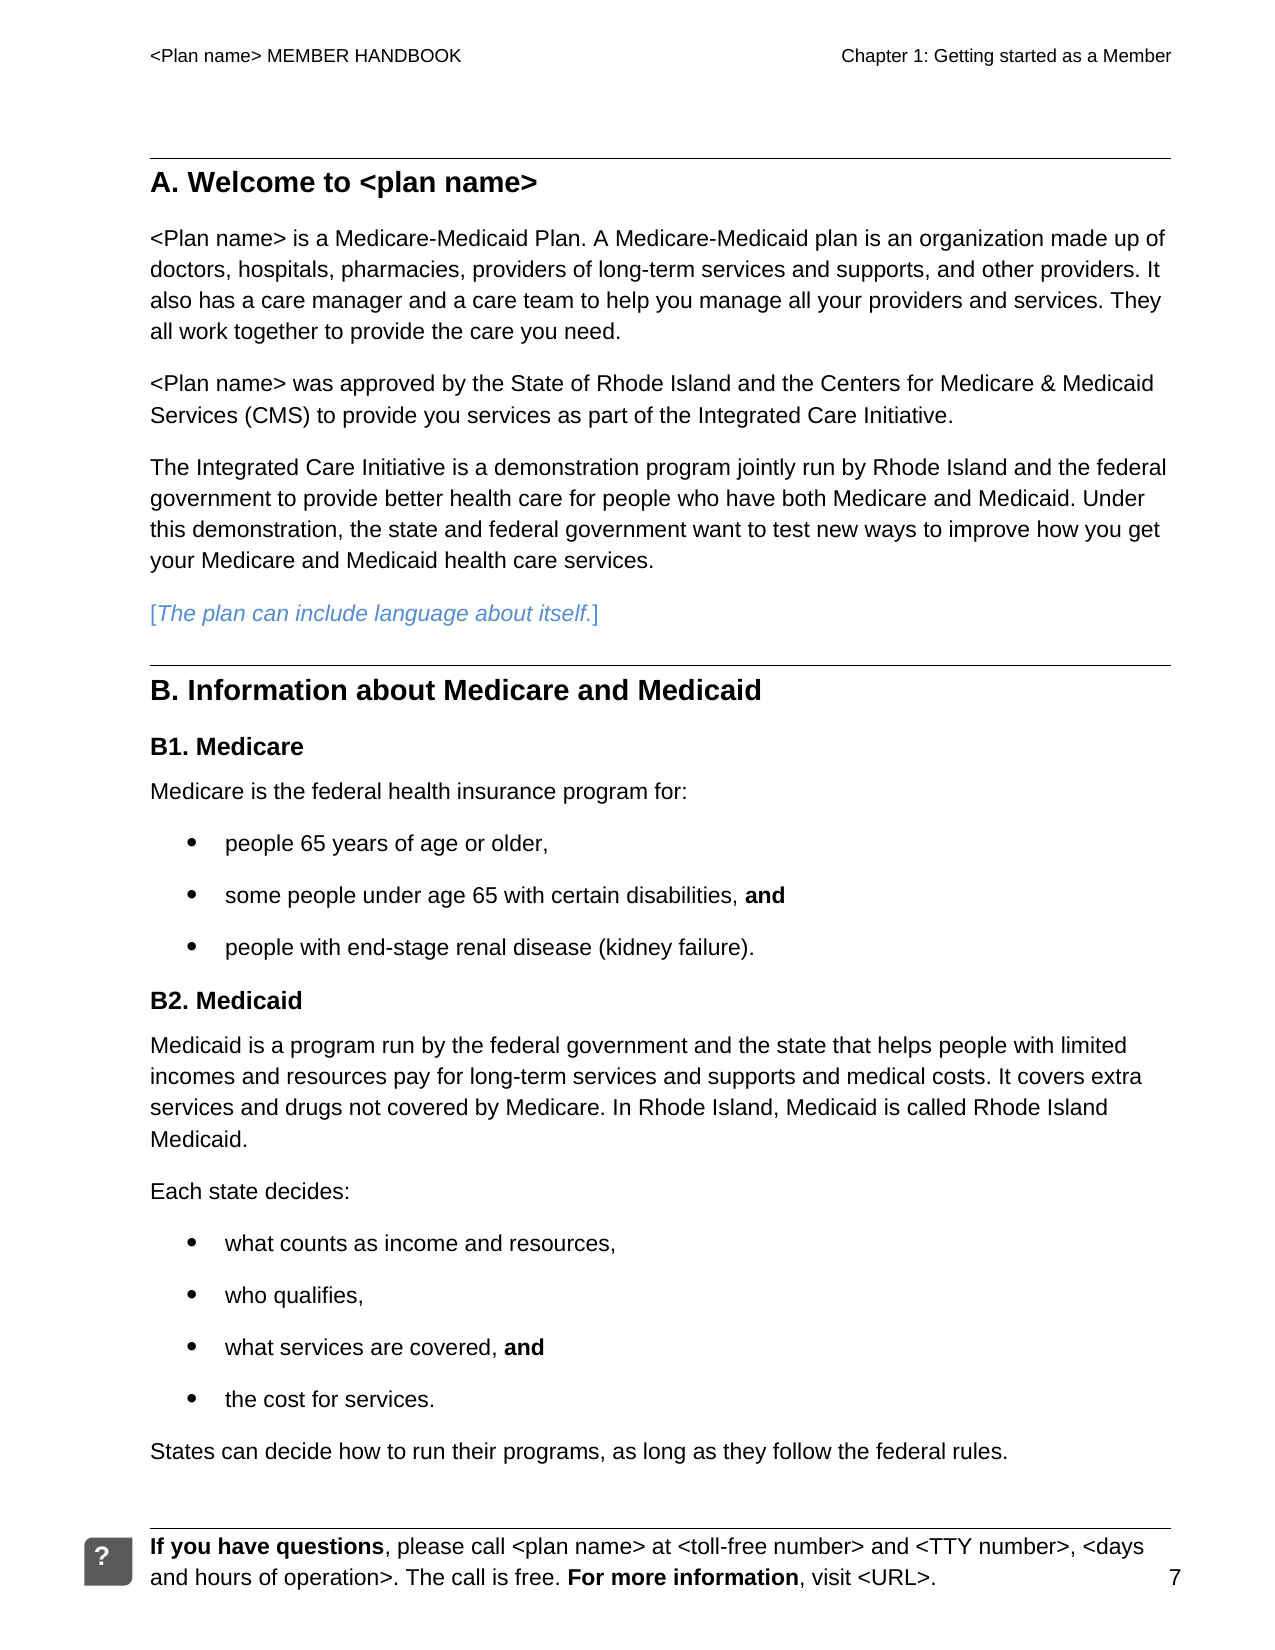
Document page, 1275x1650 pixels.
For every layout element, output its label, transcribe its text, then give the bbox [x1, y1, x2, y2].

subtitle Information about Medicare and Medicaid [150, 666, 1171, 707]
text <Plan name> is a Medicare-Medicaid Plan. A Medicare-Medicaid plan is an organization made up of doctors, hospitals, pharmacies, providers of long-term services and supports, and other providers. It also has a care manager and a care team to help you manage all your providers and services. They all work together to provide the care you need. [150, 221, 1171, 346]
list who qualifies, [187, 1278, 1171, 1309]
text States can decide how to run their programs, as long as they follow the federal rules. [150, 1434, 1171, 1466]
text Each state decides: [150, 1174, 1171, 1205]
list people with end-stage renal disease (kidney failure). [187, 930, 1171, 962]
text <Plan name> was approved by the State of Rhode Island and the Centers for Medicare & Medicaid Services (CMS) to provide you services as part of the Integrated Care Initiative. [150, 367, 1171, 429]
text Medicare is the federal health insurance program for: [150, 774, 1171, 805]
list what counts as income and resources, [187, 1226, 1171, 1257]
list what services are covered, and [187, 1330, 1171, 1362]
list the cost for services. [187, 1382, 1171, 1414]
subtitle B2. Medicaid [150, 982, 1096, 1016]
text Medicaid is a program run by the federal government and the state that helps people with limited incomes and resources pay for long-term services and supports and medical costs. It covers extra services and drugs not covered by Medicare. In Rhode Island, Medicaid is called Rhode Island Medicaid. [150, 1028, 1171, 1153]
list people 65 years of age or older, [187, 826, 1171, 857]
list some people under age 65 with certain disabilities, and [187, 878, 1171, 909]
text [The plan can include language about itself.] [150, 596, 1171, 627]
subtitle B1. Medicare [150, 728, 1096, 762]
subtitle Welcome to <plan name> [150, 159, 1171, 200]
text The Integrated Care Initiative is a demonstration program jointly run by Rhode Island and the federal government to provide better health care for people who have both Medicare and Medicaid. Under this demonstration, the state and federal government want to test new ways to improve how you get your Medicare and Medicaid health care services. [150, 450, 1171, 575]
